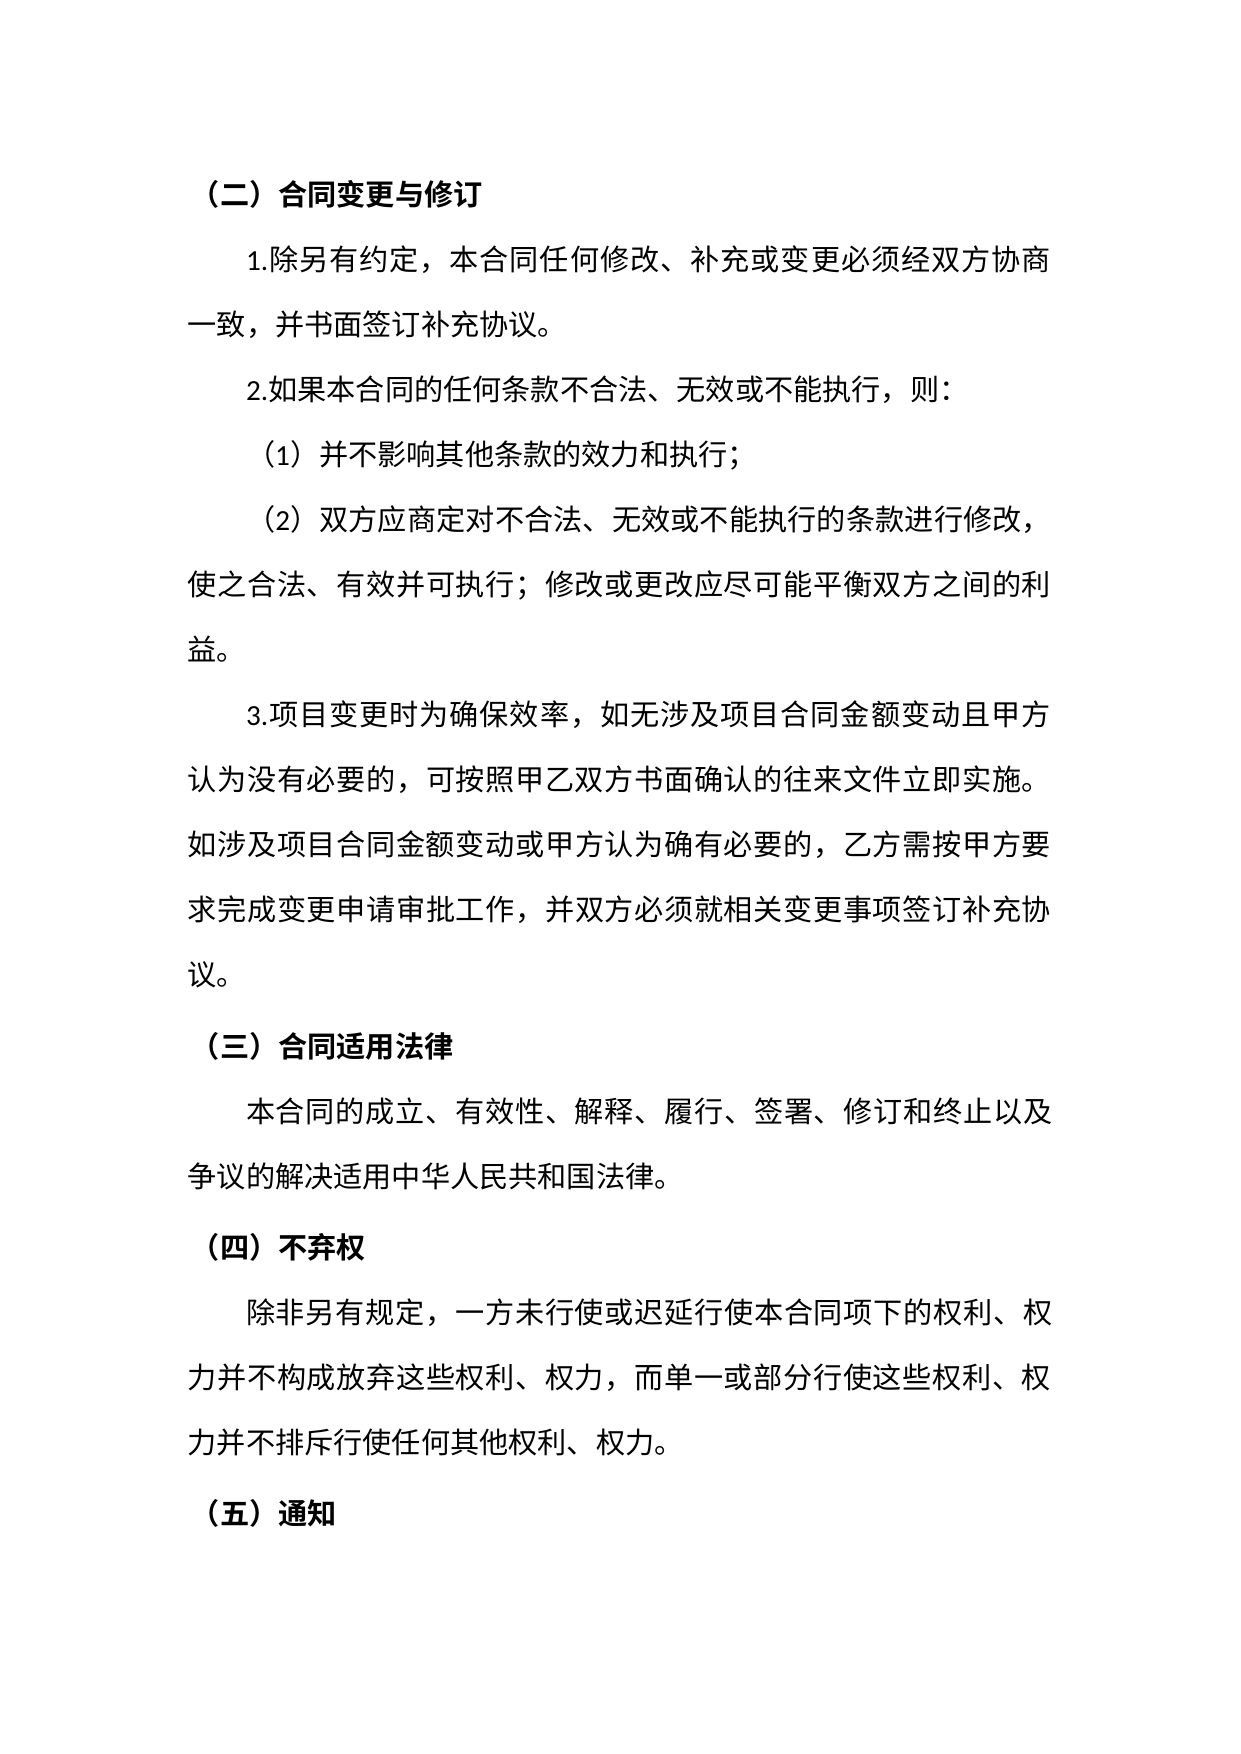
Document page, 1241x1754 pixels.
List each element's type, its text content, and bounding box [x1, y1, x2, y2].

text （二）合同变更与修订 [191, 162, 1053, 227]
text 3.项目变更时为确保效率，如无涉及项目合同金额变动且甲方认为没有必要的，可按照甲乙双方书面确认的往来文件立即实施。如涉及项目合同金额变动或甲方认为确有必要的，乙方需按甲方要求完成变更申请审批工作，并双方必须就相关变更事项签订补充协议。 [187, 682, 1053, 1007]
text （四）不弃权 [191, 1214, 1053, 1279]
text （2）双方应商定对不合法、无效或不能执行的条款进行修改，使之合法、有效并可执行；修改或更改应尽可能平衡双方之间的利益。 [187, 487, 1053, 682]
text 本合同的成立、有效性、解释、履行、签署、修订和终止以及争议的解决适用中华人民共和国法律。 [187, 1078, 1053, 1208]
text （五）通知 [191, 1481, 1053, 1546]
text 2.如果本合同的任何条款不合法、无效或不能执行，则： [187, 357, 1053, 422]
text 1.除另有约定，本合同任何修改、补充或变更必须经双方协商一致，并书面签订补充协议。 [187, 227, 1053, 357]
text （三）合同适用法律 [191, 1013, 1053, 1078]
text 除非另有规定，一方未行使或迟延行使本合同项下的权利、权力并不构成放弃这些权利、权力，而单一或部分行使这些权利、权力并不排斥行使任何其他权利、权力。 [187, 1279, 1053, 1474]
text （1）并不影响其他条款的效力和执行； [187, 422, 1053, 487]
